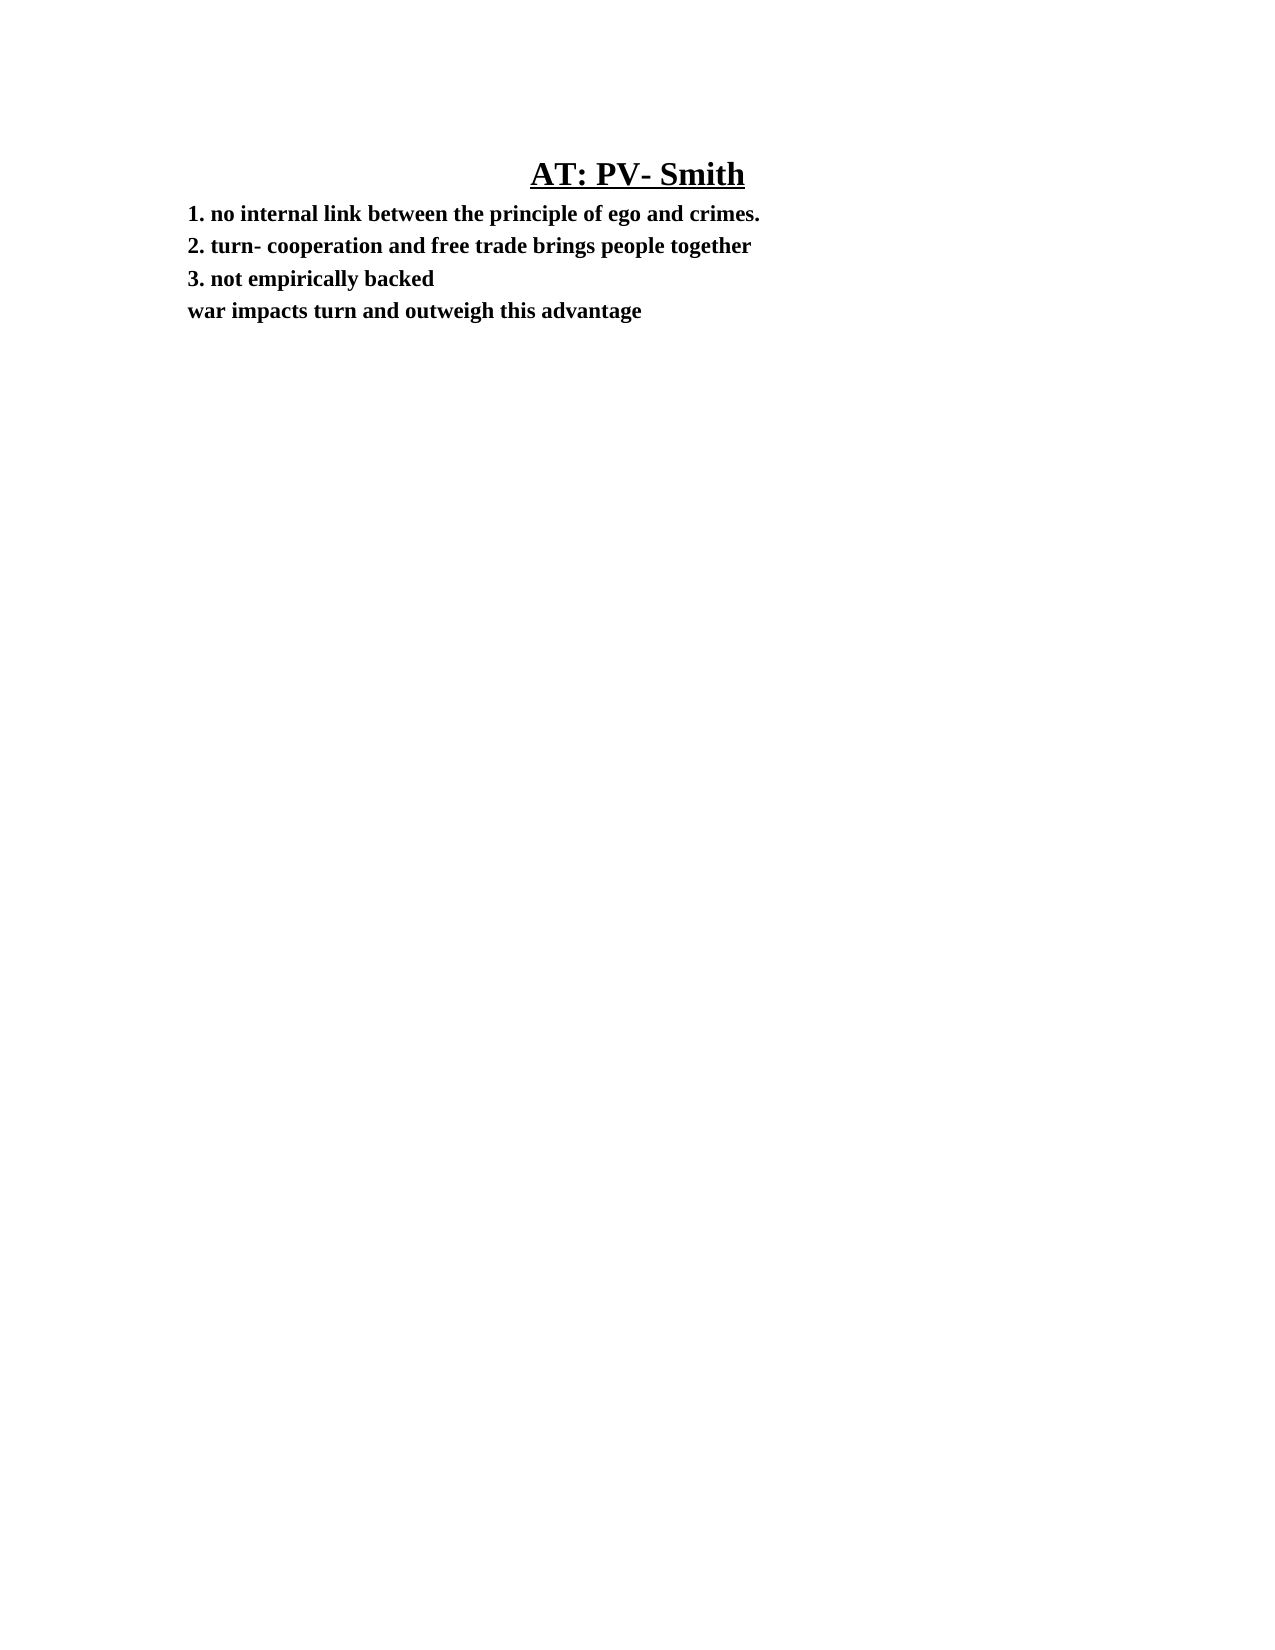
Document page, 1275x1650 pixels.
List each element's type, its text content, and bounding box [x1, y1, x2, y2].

subtitle 1. no internal link between the principle of ego and crimes. [187, 200, 1087, 226]
subtitle war impacts turn and outweigh this advantage [187, 297, 1087, 324]
subtitle 3. not empirically backed [187, 265, 1087, 291]
subtitle 2. turn- cooperation and free trade brings people together [187, 232, 1087, 259]
subtitle AT: PV- Smith [187, 154, 1087, 192]
